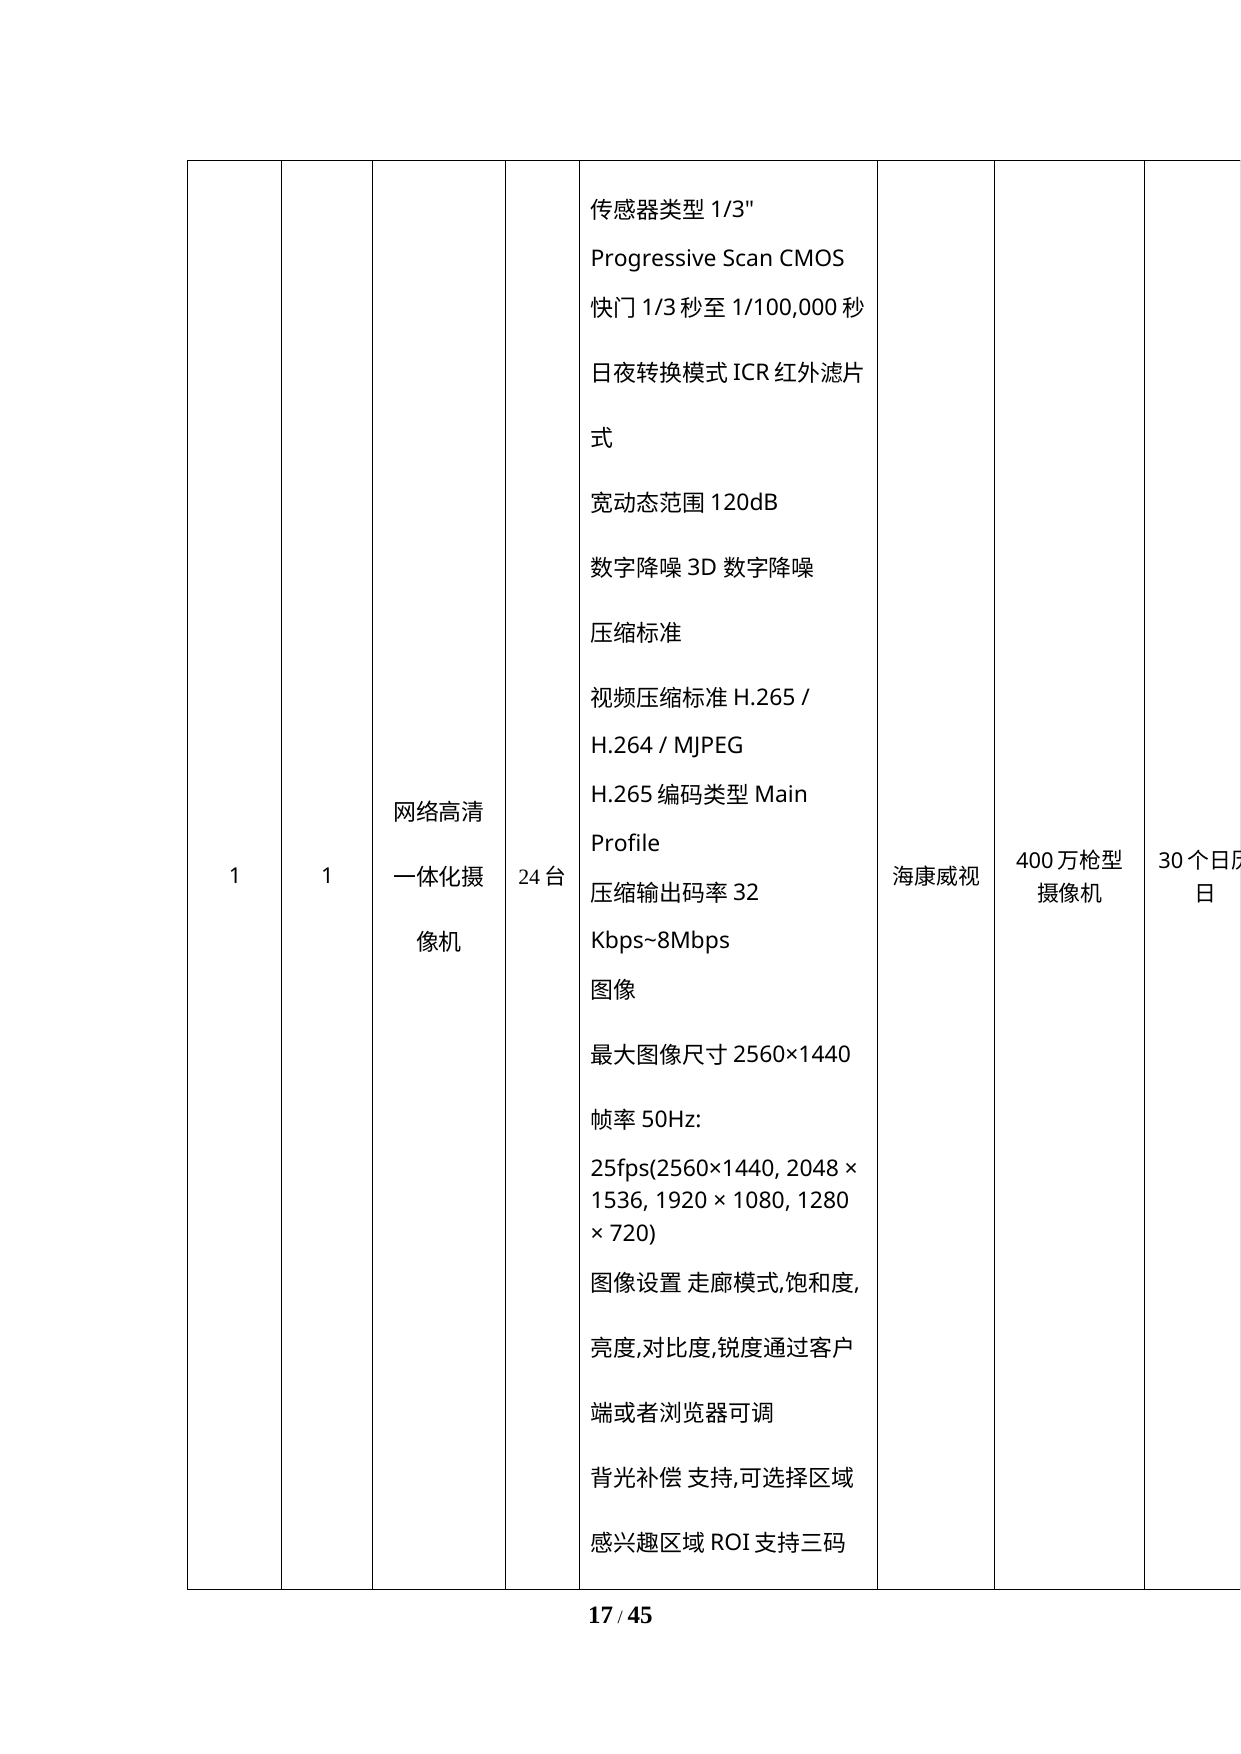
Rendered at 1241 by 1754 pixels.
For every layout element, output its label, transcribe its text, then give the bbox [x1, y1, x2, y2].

table_cell 30个日历日 [1145, 161, 1240, 1589]
table_cell 400万枪型摄像机 [995, 161, 1144, 1589]
table_cell 1 [188, 161, 281, 1589]
table_cell 1 [282, 161, 372, 1589]
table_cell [580, 161, 877, 1589]
table_cell 24台 [506, 161, 579, 1589]
table_cell 海康威视 [878, 161, 994, 1589]
table_cell 网络高清一体化摄像机 [373, 161, 505, 1589]
